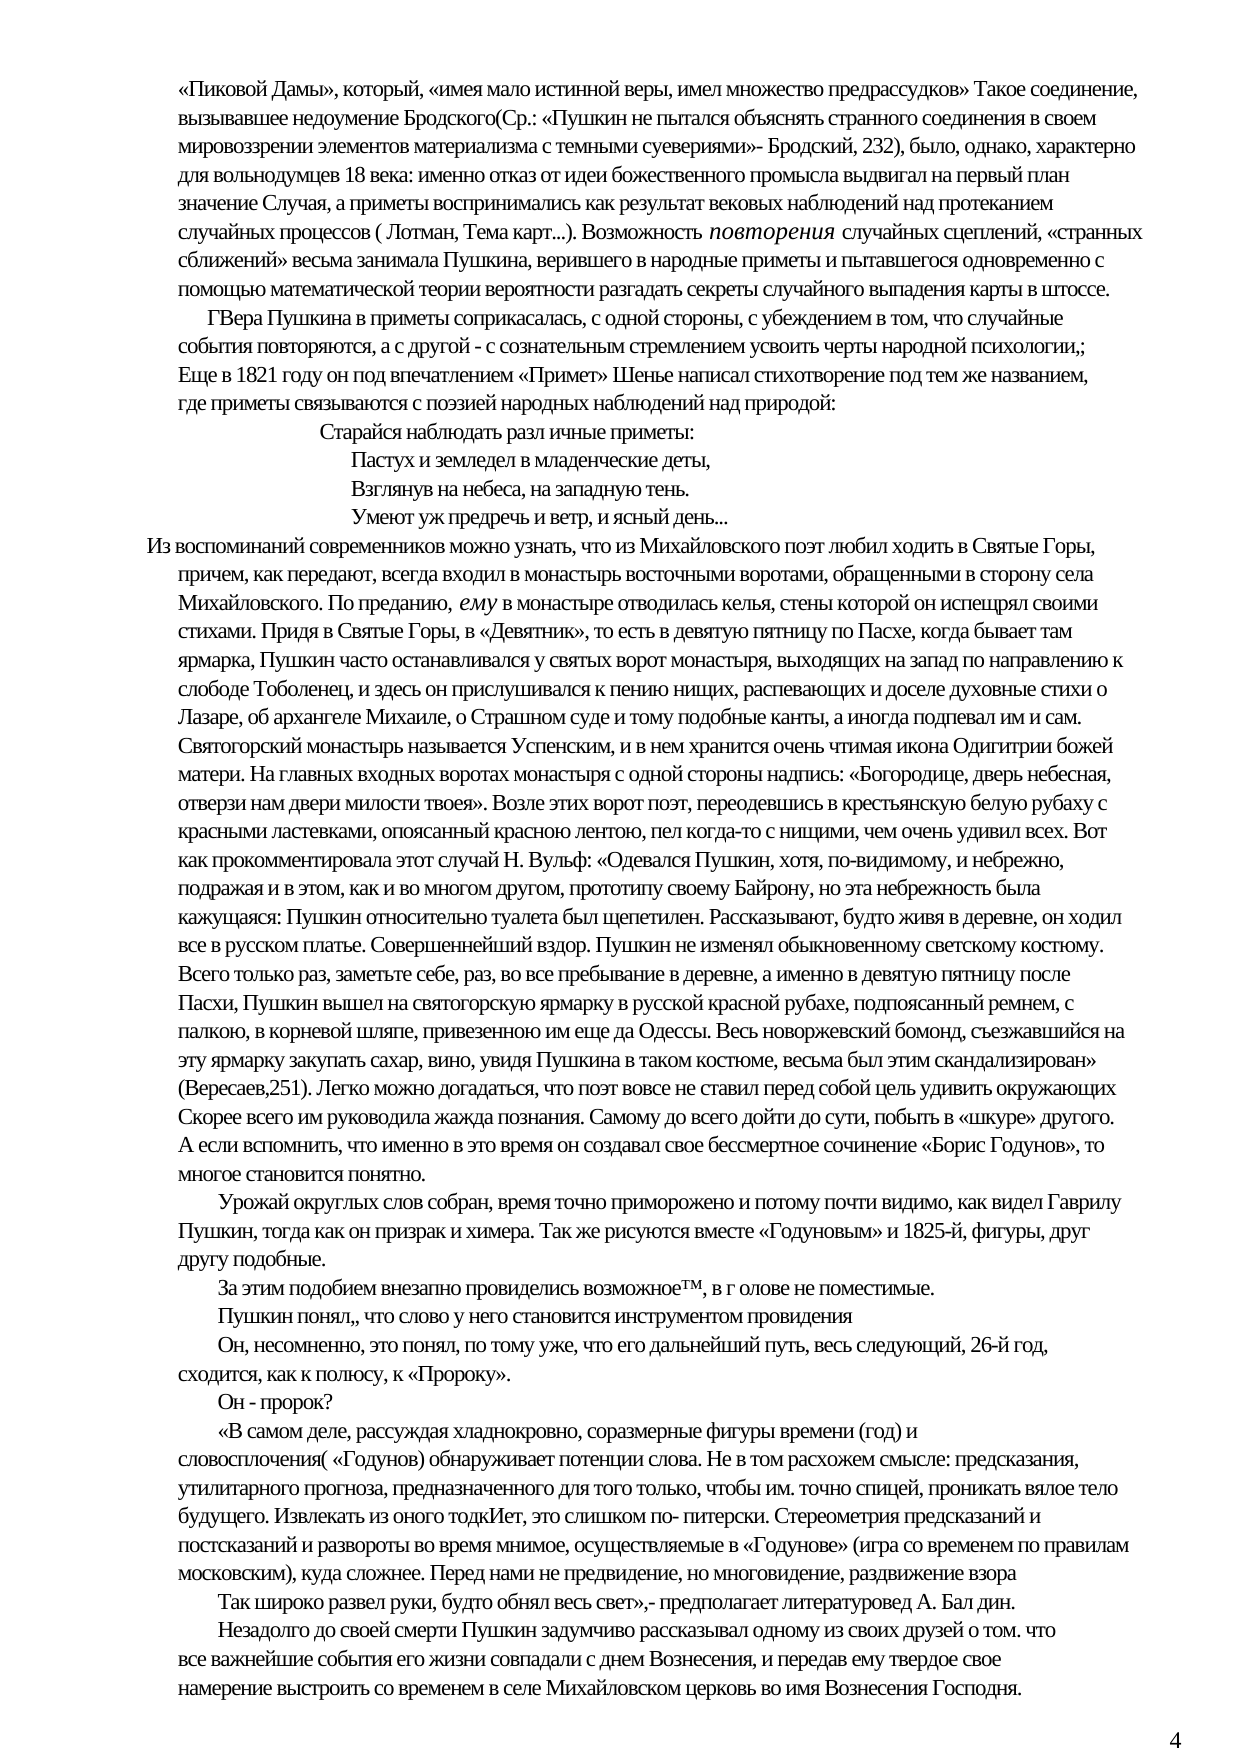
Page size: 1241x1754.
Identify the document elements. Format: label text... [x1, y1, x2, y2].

text Он, несомненно, это понял, по тому уже, что его дальнейший путь, весь следующий, 26-й год, сходится, как к полюсу, к «Пророку». [178, 1330, 1130, 1387]
text Урожай округлых слов собран, время точно приморожено и потому почти видимо, как видел Гаврилу Пушкин, тогда как он призрак и химера. Так же рисуются вместе «Годуновым» и 1825-й, фигуры, друг другу подобные. [178, 1187, 1130, 1273]
text За этим подобием внезапно провиделись возможное™, в г олове не поместимые. [178, 1273, 1172, 1301]
text Он - пророк? [178, 1387, 1172, 1415]
text ГВера Пушкина в приметы соприкасалась, с одной стороны, с убеждением в том, что случайные события повторяются, а с другой - с сознательным стремлением усвоить черты народной психологии,; Еще в 1821 году он под впечатлением «Примет» Шенье написал стихотворение под тем же названием, где приметы связываются с поэзией народных наблюдений над природой: [178, 302, 1090, 416]
text Старайся наблюдать разл ичные приметы: Пастух и земледел в младенческие деты, Взглянув на небеса, на западную тень. Умеют уж предречь и ветр, и ясный день... [319, 416, 747, 531]
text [178, 1615, 1086, 1701]
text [178, 74, 1147, 302]
text Так широко развел руки, будто обнял весь свет»,- предполагает литературовед А. Бал дин. [178, 1587, 1172, 1615]
text Пушкин понял,, что слово у него становится инструментом провидения [178, 1301, 1172, 1330]
text Из воспоминаний современников можно узнать, что из Михайловского поэт любил ходить в Святые Горы, причем, как передают, всегда входил в монастырь восточными воротами, обращенными в сторону села Михайловского. По преданию, ему в монастыре отводилась келья, стены которой он испещрял своими стихами. Придя в Святые Горы, в «Девятник», то есть в девятую пятницу по Пасхе, когда бывает там ярмарка, Пушкин часто останавливался у святых ворот монастыря, выходящих на запад по направлению к слободе Тоболенец, и здесь он прислушивался к пению нищих, распевающих и доселе духовные стихи о Лазаре, об архангеле Михаиле, о Страшном суде и тому подобные канты, а иногда подпевал им и сам. Святогорский монастырь называется Успенским, и в нем хранится очень чтимая икона Одигитрии божей матери. На главных входных воротах монастыря с одной стороны надпись: «Богородице, дверь небесная, отверзи нам двери милости твоея». Возле этих ворот поэт, переодевшись в крестьянскую белую рубаху с красными ластевками, опоясанный красною лентою, пел когда-то с нищими, чем очень удивил всех. Вот как прокомментировала этот случай Н. Вульф: «Одевался Пушкин, хотя, по-видимому, и небрежно, подражая и в этом, как и во многом другом, прототипу своему Байрону, но эта небрежность была кажущаяся: Пушкин относительно туалета был щепетилен. Рассказывают, будто живя в деревне, он ходил все в русском платье. Совершеннейший вздор. Пушкин не изменял обыкновенному светскому костюму. Всего только раз, заметьте себе, раз, во все пребывание в деревне, а именно в девятую пятницу после Пасхи, Пушкин вышел на святогорскую ярмарку в русской красной рубахе, подпоясанный ремнем, с палкою, в корневой шляпе, привезенною им еще да Одессы. Весь новоржевский бомонд, съезжавшийся на эту ярмарку закупать сахар, вино, увидя Пушкина в таком костюме, весьма был этим скандализирован» (Вересаев,251). Легко можно догадаться, что поэт вовсе не ставил перед собой цель удивить окружающих Скорее всего им руководила жажда познания. Самому до всего дойти до сути, побыть в «шкуре» другого. А если вспомнить, что именно в это время он создавал свое бессмертное сочинение «Борис Годунов», то многое становится понятно. [146, 531, 1130, 1187]
text «В самом деле, рассуждая хладнокровно, соразмерные фигуры времени (год) и словосплочения( «Годунов) обнаруживает потенции слова. Не в том расхожем смысле: предсказания, утилитарного прогноза, предназначенного для того только, чтобы им. точно спицей, проникать вялое тело будущего. Извлекать из оного тодкИет, это слишком по- питерски. Стереометрия предсказаний и постсказаний и развороты во время мнимое, осуществляемые в «Годунове» (игра со временем по правилам московским), куда сложнее. Перед нами не предвидение, но многовидение, раздвижение взора [178, 1415, 1130, 1587]
